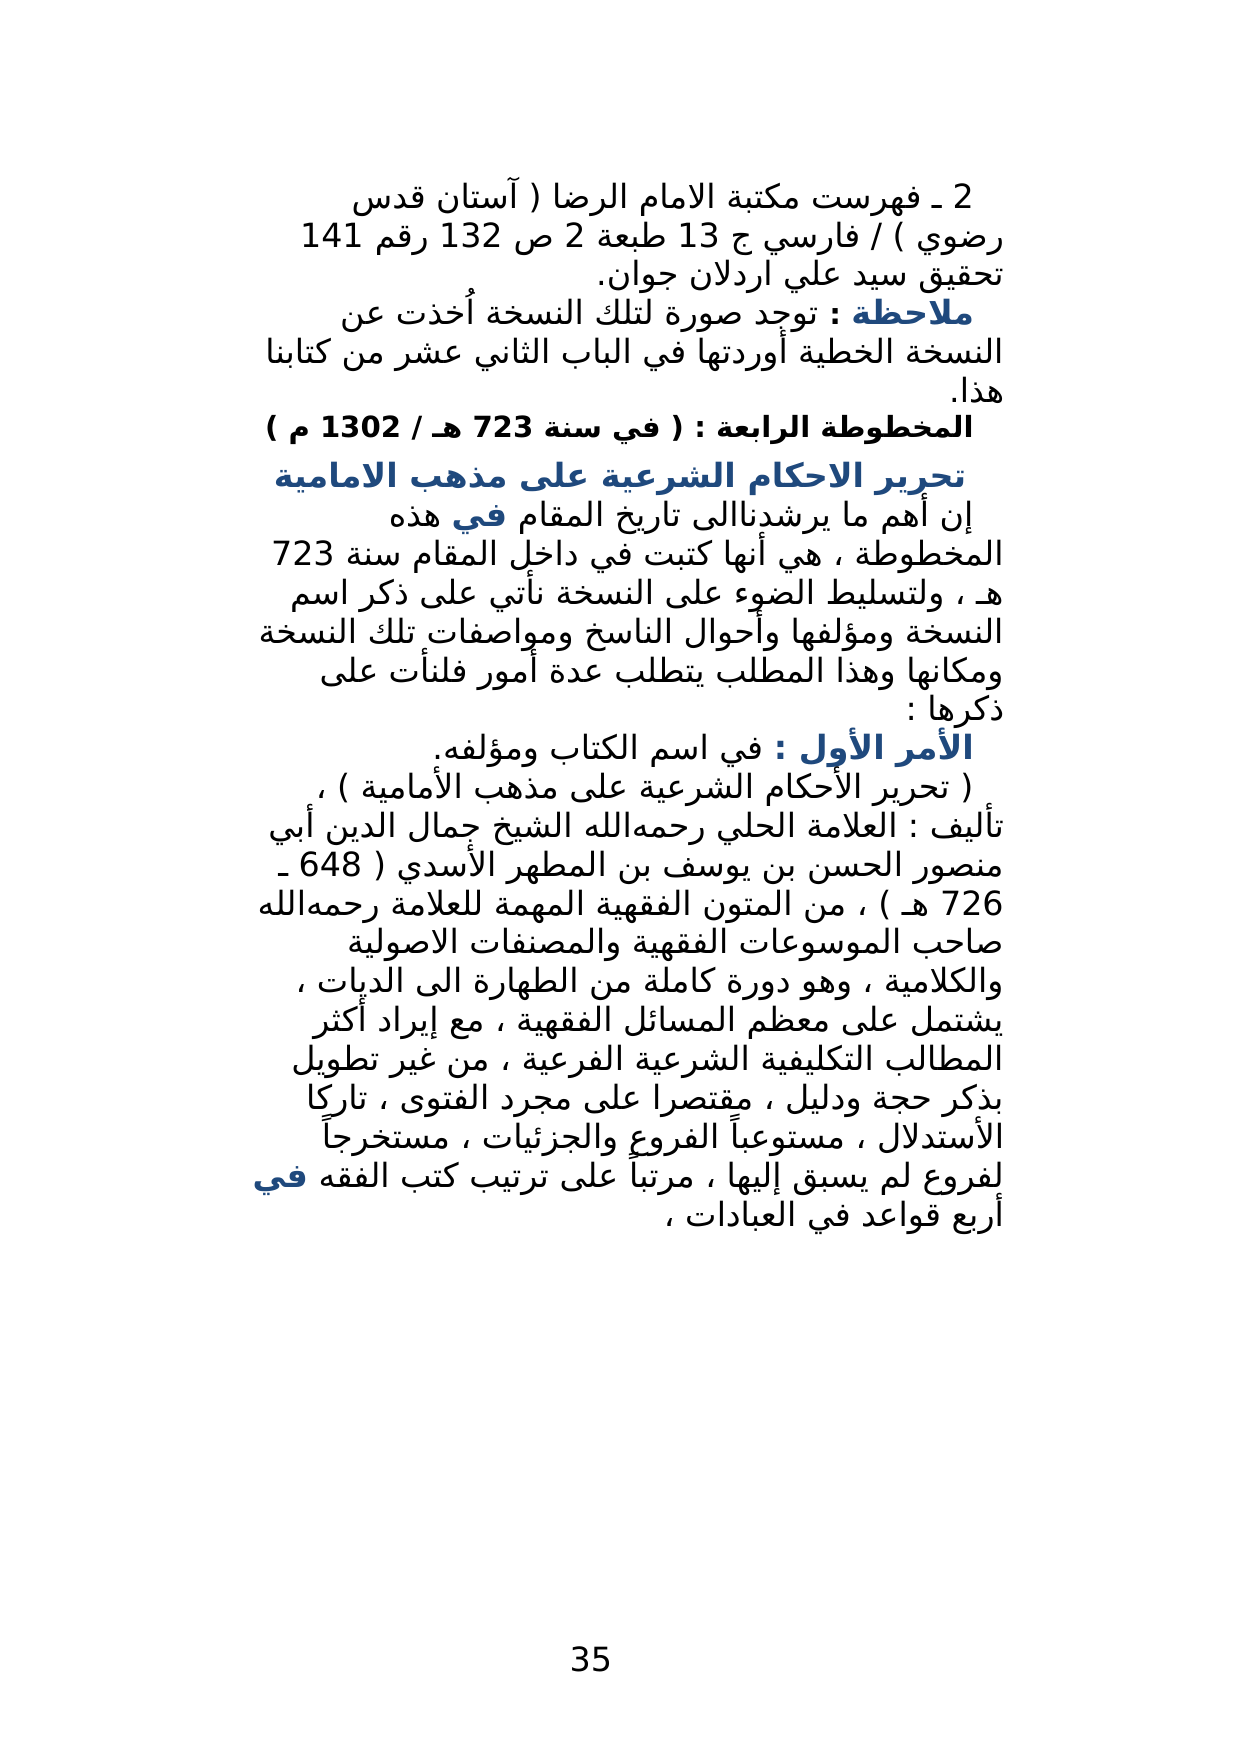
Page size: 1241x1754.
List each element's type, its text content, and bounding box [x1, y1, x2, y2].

text ( تحرير الأحكام الشرعية على مذهب الأمامية ) ، تأليف : العلامة الحلي رحمه‌الله الشيخ جمال الدين أبي منصور الحسن بن يوسف بن المطهر الأسدي ( 648 ـ 726 هـ ) ، من المتون الفقهية المهمة للعلامة رحمه‌الله صاحب الموسوعات الفقهية والمصنفات الاصولية والكلامية ، وهو دورة كاملة من الطهارة الى الديات ، يشتمل على معظم المسائل الفقهية ، مع إيراد أكثر المطالب التكليفية الشرعية الفرعية ، من غير تطويل بذكر حجة ودليل ، مقتصرا على مجرد الفتوى ، تاركا الأستدلال ، مستوعباً الفروع والجزئيات ، مستخرجاً لفروع لم يسبق إليها ، مرتباً على ترتيب كتب الفقه في أربع قواعد في العبادات ، [236, 768, 1004, 1234]
text إن أهم ما يرشدناالى تاريخ المقام في هذه المخطوطة ، هي أنها كتبت في داخل المقام سنة 723 هـ ، ولتسليط الضوء على النسخة نأتي على ذكر اسم النسخة ومؤلفها وأحوال الناسخ ومواصفات تلك النسخة ومكانها وهذا المطلب يتطلب عدة أمور فلنأت على ذكرها : [236, 496, 1004, 729]
text الأمر الأول : في اسم الكتاب ومؤلفه. [236, 729, 1004, 768]
text 2 ـ فهرست مكتبة الامام الرضا ( آستان قدس رضوي ) / فارسي ج 13 طبعة 2 ص 132 رقم 141 تحقيق سيد علي اردلان جوان. [236, 177, 1004, 294]
text المخطوطة الرابعة : ( في سنة 723 هـ / 1302 م ) [236, 410, 1004, 444]
text ملاحظة : توجد صورة لتلك النسخة اُخذت عن النسخة الخطية أوردتها في الباب الثاني عشر من كتابنا هذا. [236, 294, 1004, 410]
subtitle تحرير الاحكام الشرعية على مذهب الامامية [236, 457, 1004, 496]
